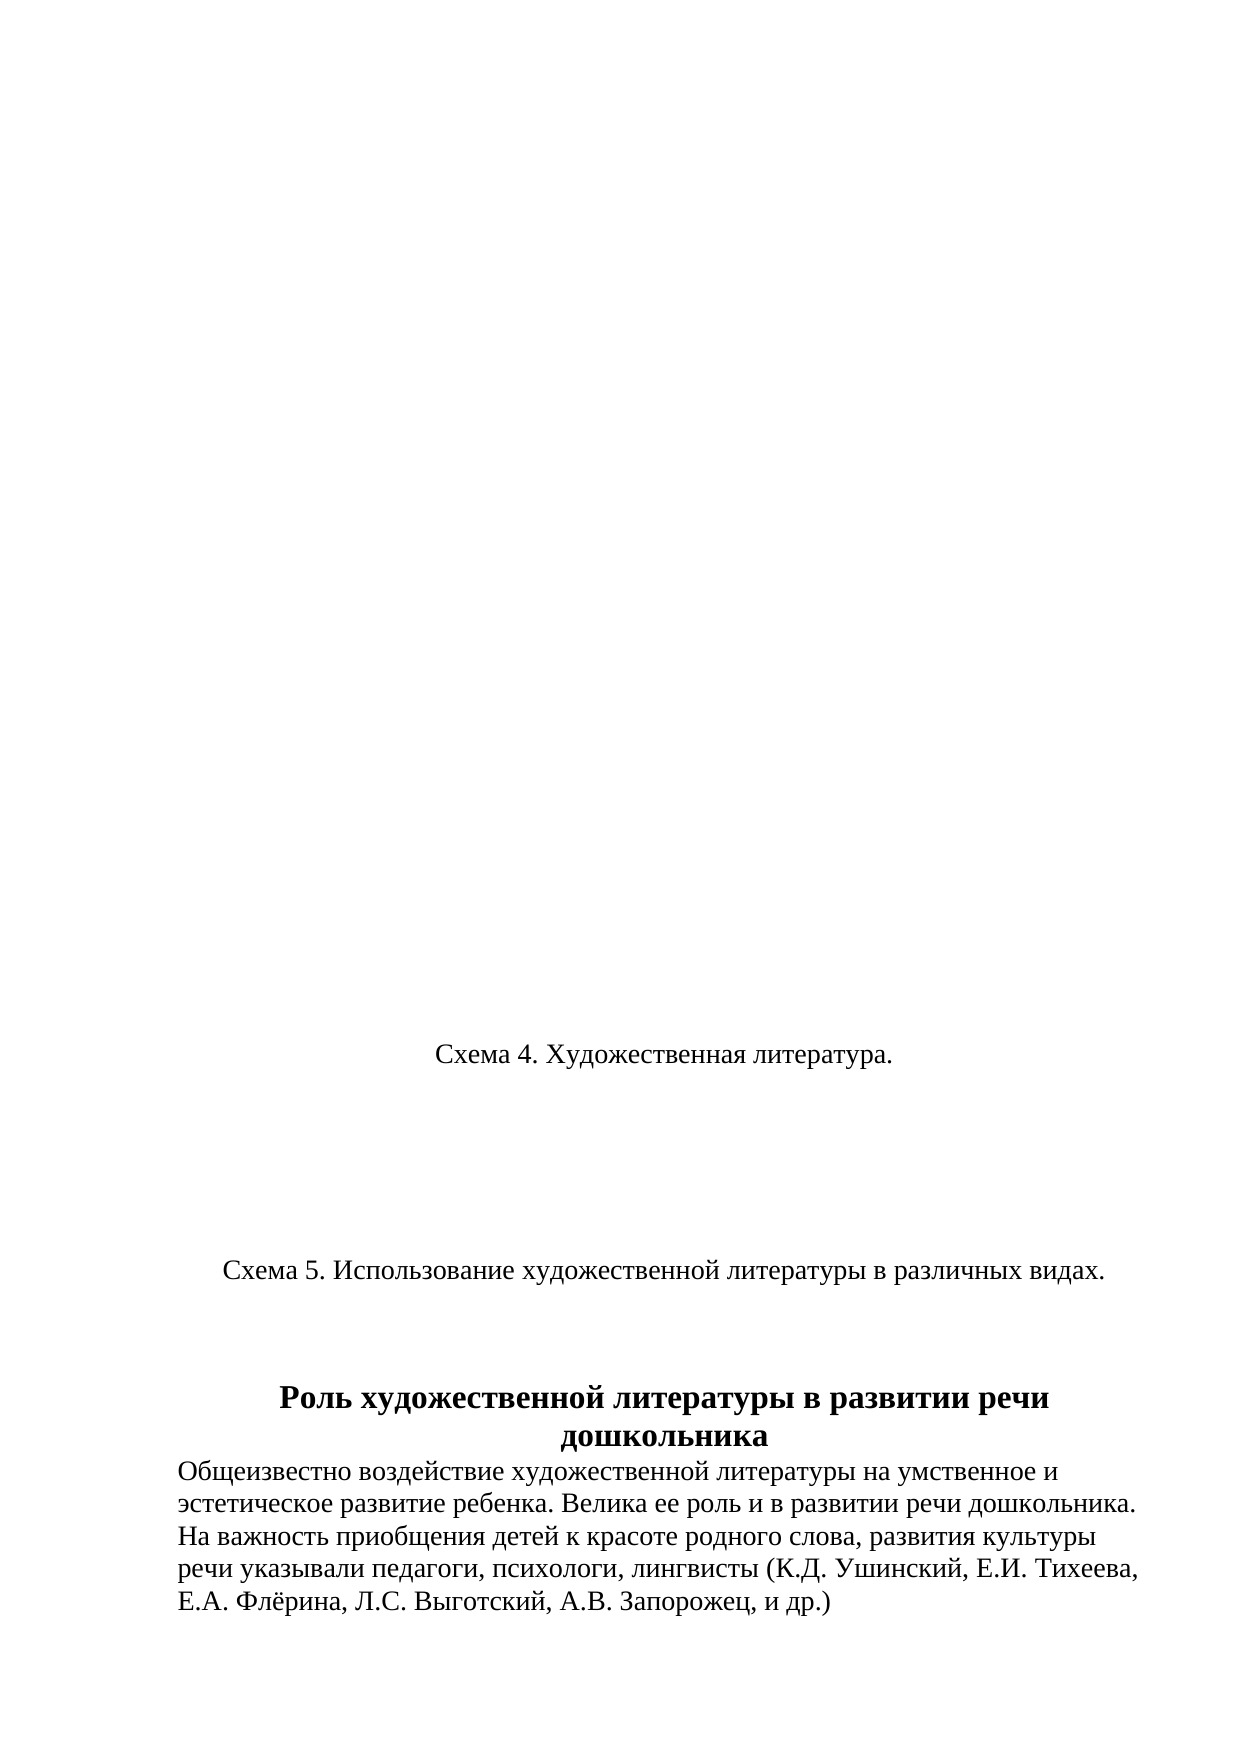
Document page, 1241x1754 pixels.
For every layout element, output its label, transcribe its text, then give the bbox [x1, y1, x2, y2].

text Общеизвестно воздействие художественной литературы на умственное и эстетическое развитие ребенка. Велика ее роль и в развитии речи дошкольника. На важность приобщения детей к красоте родного слова, развития культуры речи указывали педагоги, психологи, лингвисты (К.Д. Ушинский, Е.И. Тихеева, Е.А. Флёрина, Л.С. Выготский, А.В. Запорожец, и др.) [177, 1454, 1152, 1616]
text Схема 4. Художественная литература. [177, 1037, 1152, 1069]
text Роль художественной литературы в развитии речи дошкольника [177, 1377, 1152, 1454]
text Схема 5. Использование художественной литературы в различных видах. [177, 1253, 1152, 1285]
